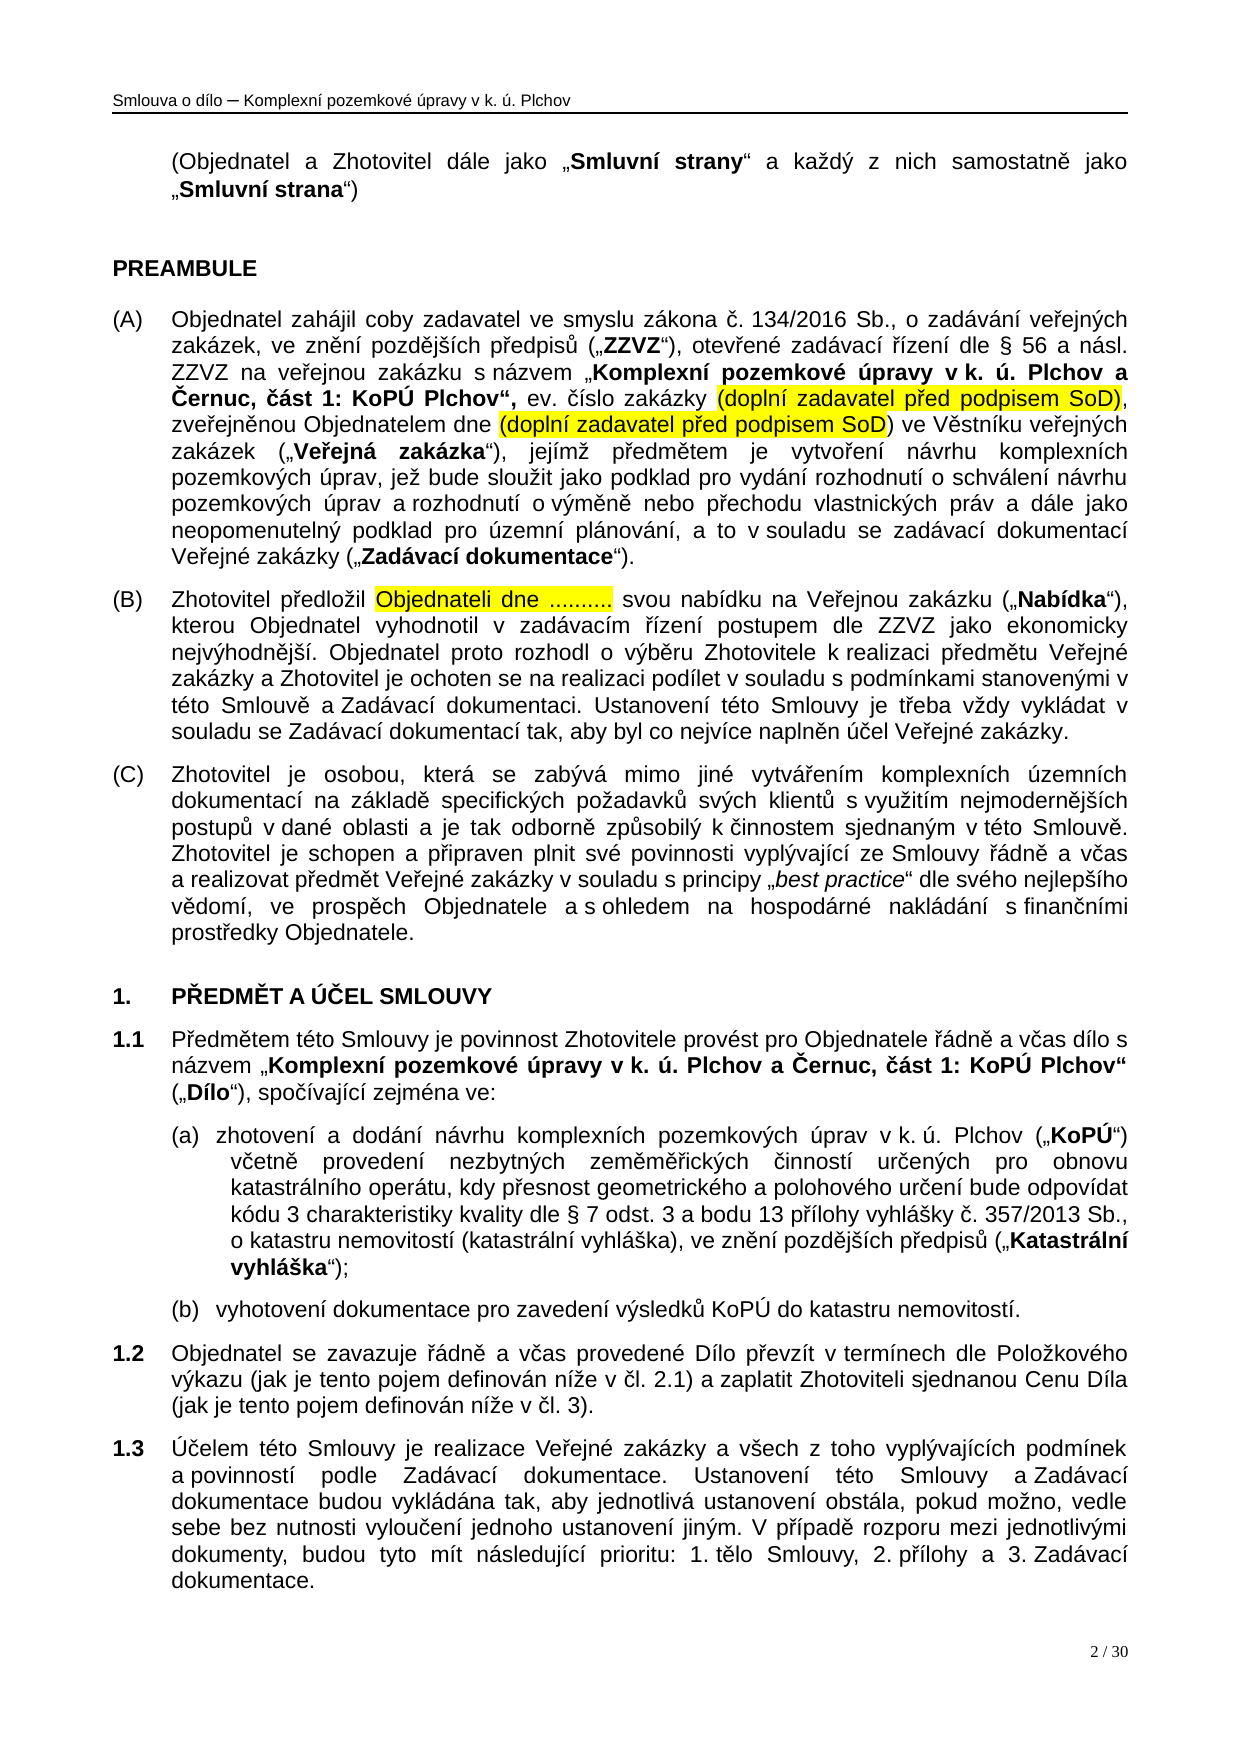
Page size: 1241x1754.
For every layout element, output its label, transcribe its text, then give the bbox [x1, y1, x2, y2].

text Předmět a účel smlouvy [112, 983, 1128, 1009]
text Zhotovitel předložil Objednateli dne .......... svou nabídku na Veřejnou zakázku („Nabídka“), kterou Objednatel vyhodnotil v zadávacím řízení postupem dle ZZVZ jako ekonomicky nejvýhodnější. Objednatel proto rozhodl o výběru Zhotovitele k realizaci předmětu Veřejné zakázky a Zhotovitel je ochoten se na realizaci podílet v souladu s podmínkami stanovenými v této Smlouvě a Zadávací dokumentaci. Ustanovení této Smlouvy je třeba vždy vykládat v souladu se Zadávací dokumentací tak, aby byl co nejvíce naplněn účel Veřejné zakázky. [112, 586, 1128, 744]
text Objednatel zahájil coby zadavatel ve smyslu zákona č. 134/2016 Sb., o zadávání veřejných zakázek, ve znění pozdějších předpisů („ZZVZ“), otevřené zadávací řízení dle § 56 a násl. ZZVZ na veřejnou zakázku s názvem „Komplexní pozemkové úpravy v k. ú. Plchov a Černuc, část 1: KoPÚ Plchov“, ev. číslo zakázky (doplní zadavatel před podpisem SoD), zveřejněnou Objednatelem dne (doplní zadavatel před podpisem SoD) ve Věstníku veřejných zakázek („Veřejná zakázka“), jejímž předmětem je vytvoření návrhu komplexních pozemkových úprav, jež bude sloužit jako podklad pro vydání rozhodnutí o schválení návrhu pozemkových úprav a rozhodnutí o výměně nebo přechodu vlastnických práv a dále jako neopomenutelný podklad pro územní plánování, a to v souladu se zadávací dokumentací Veřejné zakázky („Zadávací dokumentace“). [112, 306, 1128, 569]
subtitle Preambule [112, 254, 1128, 281]
text Předmětem této Smlouvy je povinnost Zhotovitele provést pro Objednatele řádně a včas dílo s názvem „Komplexní pozemkové úpravy v k. ú. Plchov a Černuc, část 1: KoPÚ Plchov“ („Dílo“), spočívající zejména ve: [112, 1026, 1128, 1105]
text zhotovení a dodání návrhu komplexních pozemkových úprav v k. ú. Plchov („KoPÚ“) včetně provedení nezbytných zeměměřických činností určených pro obnovu katastrálního operátu, kdy přesnost geometrického a polohového určení bude odpovídat kódu 3 charakteristiky kvality dle § 7 odst. 3 a bodu 13 přílohy vyhlášky č. 357/2013 Sb., o katastru nemovitostí (katastrální vyhláška), ve znění pozdějších předpisů („Katastrální vyhláška“); [171, 1122, 1128, 1280]
text Účelem této Smlouvy je realizace Veřejné zakázky a všech z toho vyplývajících podmínek a povinností podle Zadávací dokumentace. Ustanovení této Smlouvy a Zadávací dokumentace budou vykládána tak, aby jednotlivá ustanovení obstála, pokud možno, vedle sebe bez nutnosti vyloučení jednoho ustanovení jiným. V případě rozporu mezi jednotlivými dokumenty, budou tyto mít následující prioritu: 1. tělo Smlouvy, 2. přílohy a 3. Zadávací dokumentace. [112, 1435, 1128, 1593]
text Objednatel se zavazuje řádně a včas provedené Dílo převzít v termínech dle Položkového výkazu (jak je tento pojem definován níže v čl. 2.1) a zaplatit Zhotoviteli sjednanou Cenu Díla (jak je tento pojem definován níže v čl. 3). [112, 1339, 1128, 1418]
text (Objednatel a Zhotovitel dále jako „Smluvní strany“ a každý z nich samostatně jako „Smluvní strana“) [171, 148, 1128, 202]
text vyhotovení dokumentace pro zavedení výsledků KoPÚ do katastru nemovitostí. [171, 1296, 1128, 1323]
text Zhotovitel je osobou, která se zabývá mimo jiné vytvářením komplexních územních dokumentací na základě specifických požadavků svých klientů s využitím nejmodernějších postupů v dané oblasti a je tak odborně způsobilý k činnostem sjednaným v této Smlouvě. Zhotovitel je schopen a připraven plnit své povinnosti vyplývající ze Smlouvy řádně a včas a realizovat předmět Veřejné zakázky v souladu s principy „best practice“ dle svého nejlepšího vědomí, ve prospěch Objednatele a s ohledem na hospodárné nakládání s finančními prostředky Objednatele. [112, 761, 1128, 945]
